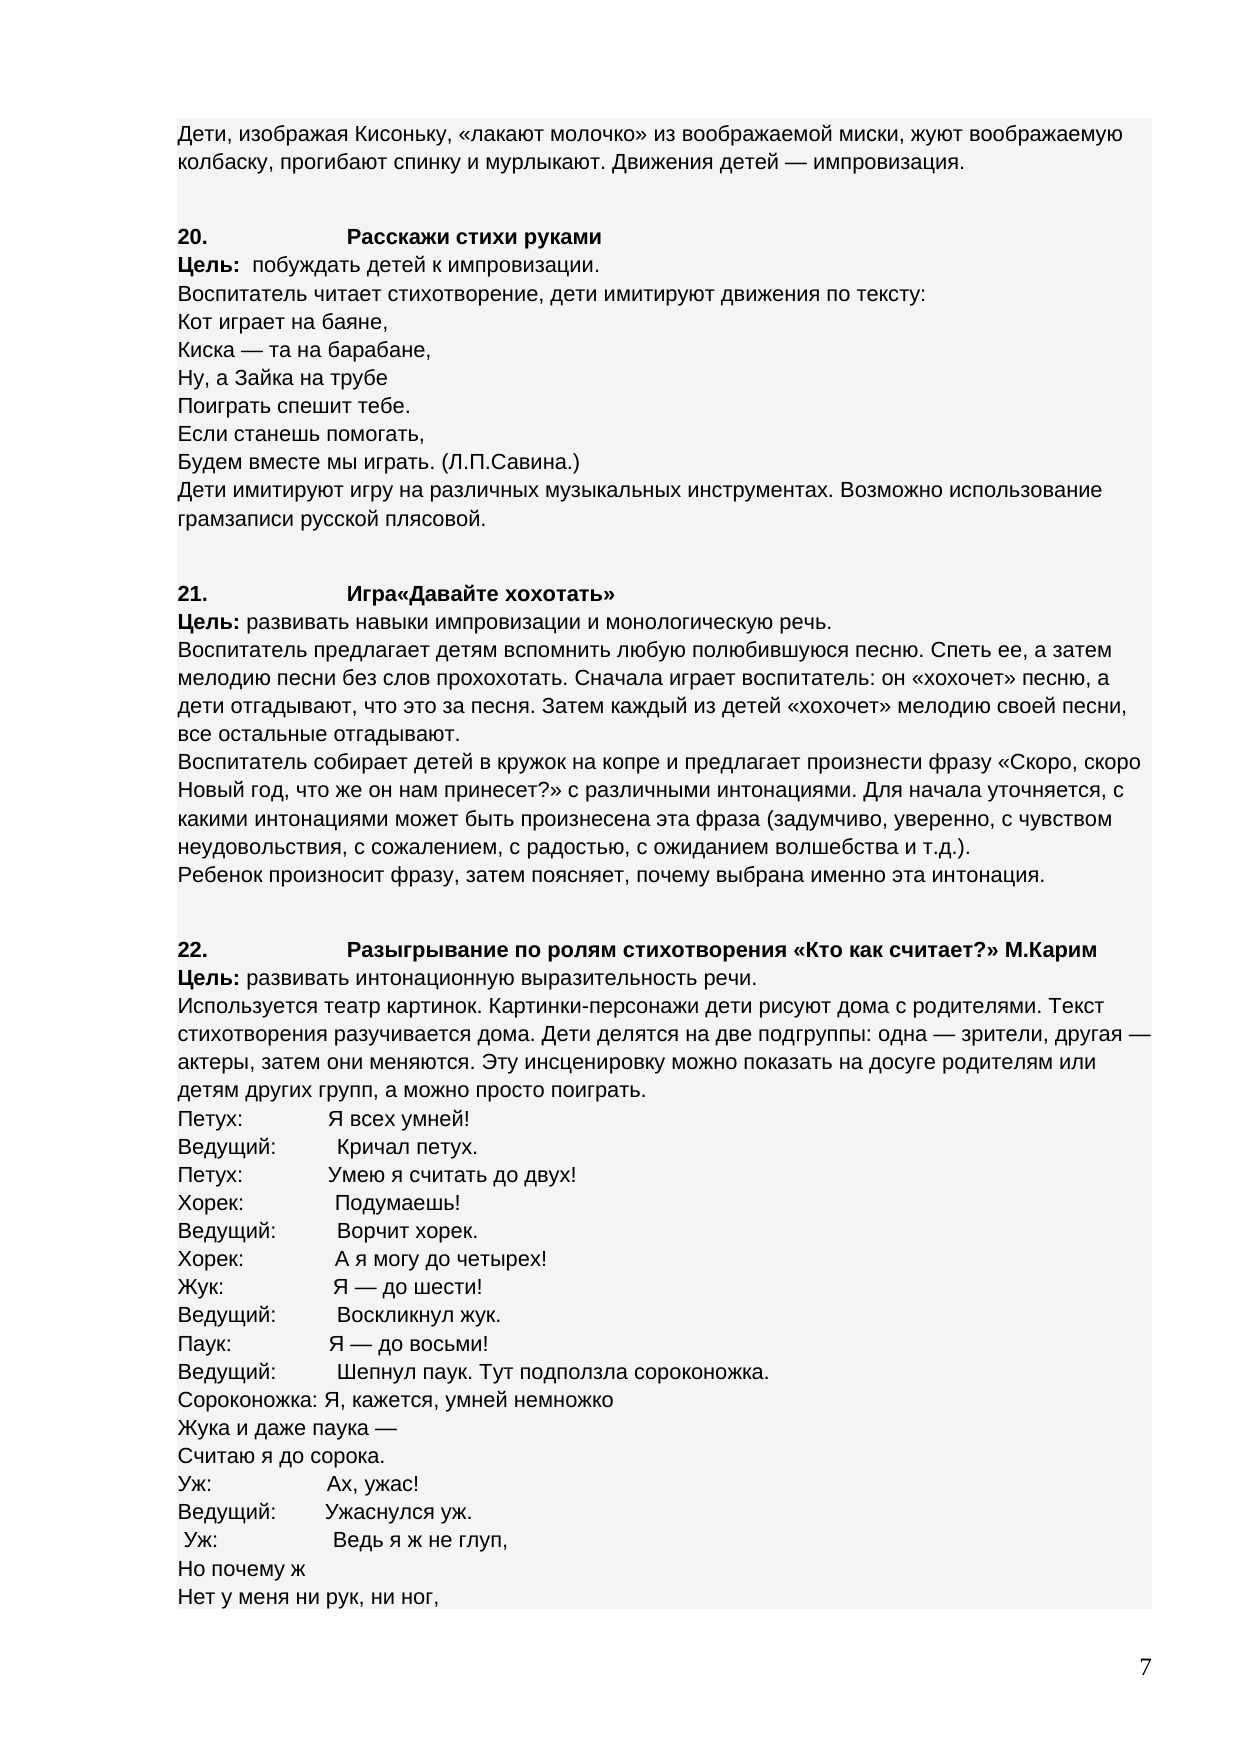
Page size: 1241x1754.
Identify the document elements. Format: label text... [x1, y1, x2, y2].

text Ведущий: Ворчит хорек. [177, 1215, 1152, 1243]
text Нет у меня ни рук, ни ног, [177, 1581, 1152, 1609]
text Цель: побуждать детей к импровизации. [177, 249, 1152, 277]
text Уж: Ведь я ж не глуп, [177, 1524, 1152, 1552]
text Кот играет на баяне, [177, 306, 1152, 334]
text Ну, а Зайка на трубе [177, 362, 1152, 390]
text Ведущий: Воскликнул жук. [177, 1299, 1152, 1327]
text Воспитатель читает стихотворение, дети имитируют движения по тексту: [177, 277, 1152, 306]
text Петух: Умею я считать до двух! [177, 1159, 1152, 1187]
text Хорек: Подумаешь! [177, 1187, 1152, 1215]
text Цель: развивать интонационную выразительность речи. [177, 962, 1152, 990]
text Воспитатель собирает детей в кружок на копре и предлагает произнести фразу «Скоро, скоро Новый год, что же он нам принесет?» с различными интонациями. Для начала уточняется, с какими интонациями может быть произнесена эта фраза (задумчиво, уверенно, с чувством неудовольствия, с сожалением, с радостью, с ожиданием волшебства и т.д.). [177, 746, 1152, 859]
text Цель: развивать навыки импровизации и монологическую речь. [177, 606, 1152, 634]
text Воспитатель предлагает детям вспомнить любую полюбившуюся песню. Спеть ее, а затем мелодию песни без слов прохохотать. Сначала играет воспитатель: он «хохочет» песню, а дети отгадывают, что это за песня. Затем каждый из детей «хохочет» мелодию своей песни, все остальные отгадывают. [177, 634, 1152, 746]
text Хорек: А я могу до четырех! [177, 1243, 1152, 1271]
text 20. Расскажи стихи руками [177, 221, 1152, 249]
text Но почему ж [177, 1552, 1152, 1581]
text Жук: Я — до шести! [177, 1271, 1152, 1299]
text Ведущий: Кричал петух. [177, 1131, 1152, 1159]
text Ведущий: Ужаснулся уж. [177, 1496, 1152, 1524]
text Дети, изображая Кисоньку, «лакают молочко» из воображаемой миски, жуют воображаемую колбаску, прогибают спинку и мурлыкают. Движения детей — импровизация. [177, 118, 1152, 174]
text Уж: Ах, ужас! [177, 1468, 1152, 1496]
text Паук: Я — до восьми! [177, 1327, 1152, 1356]
text Поиграть спешит тебе. [177, 390, 1152, 418]
text Ведущий: Шепнул паук. Тут подползла сороконожка. [177, 1356, 1152, 1384]
text 22. Разыгрывание по ролям стихотворения «Кто как считает?» М.Карим [177, 934, 1152, 962]
text Ребенок произносит фразу, затем поясняет, почему выбрана именно эта интонация. [177, 859, 1152, 887]
text Петух: Я всех умней! [177, 1102, 1152, 1131]
text Киска — та на барабане, [177, 334, 1152, 362]
text Жука и даже паука — [177, 1412, 1152, 1440]
text 21. Игра«Давайте хохотать» [177, 577, 1152, 606]
text Дети имитируют игру на различных музыкальных инструментах. Возможно использование грамзаписи русской плясовой. [177, 474, 1152, 531]
text Если станешь помогать, [177, 418, 1152, 446]
text Считаю я до сорока. [177, 1440, 1152, 1468]
text Используется театр картинок. Картинки-персонажи дети рисуют дома с родителями. Текст стихотворения разучивается дома. Дети делятся на две подгруппы: одна — зрители, другая — актеры, затем они меняются. Эту инсценировку можно показать на досуге родителям или детям других групп, а можно просто поиграть. [177, 990, 1152, 1102]
text Будем вместе мы играть. (Л.П.Савина.) [177, 446, 1152, 474]
text Сороконожка: Я, кажется, умней немножко [177, 1384, 1152, 1412]
